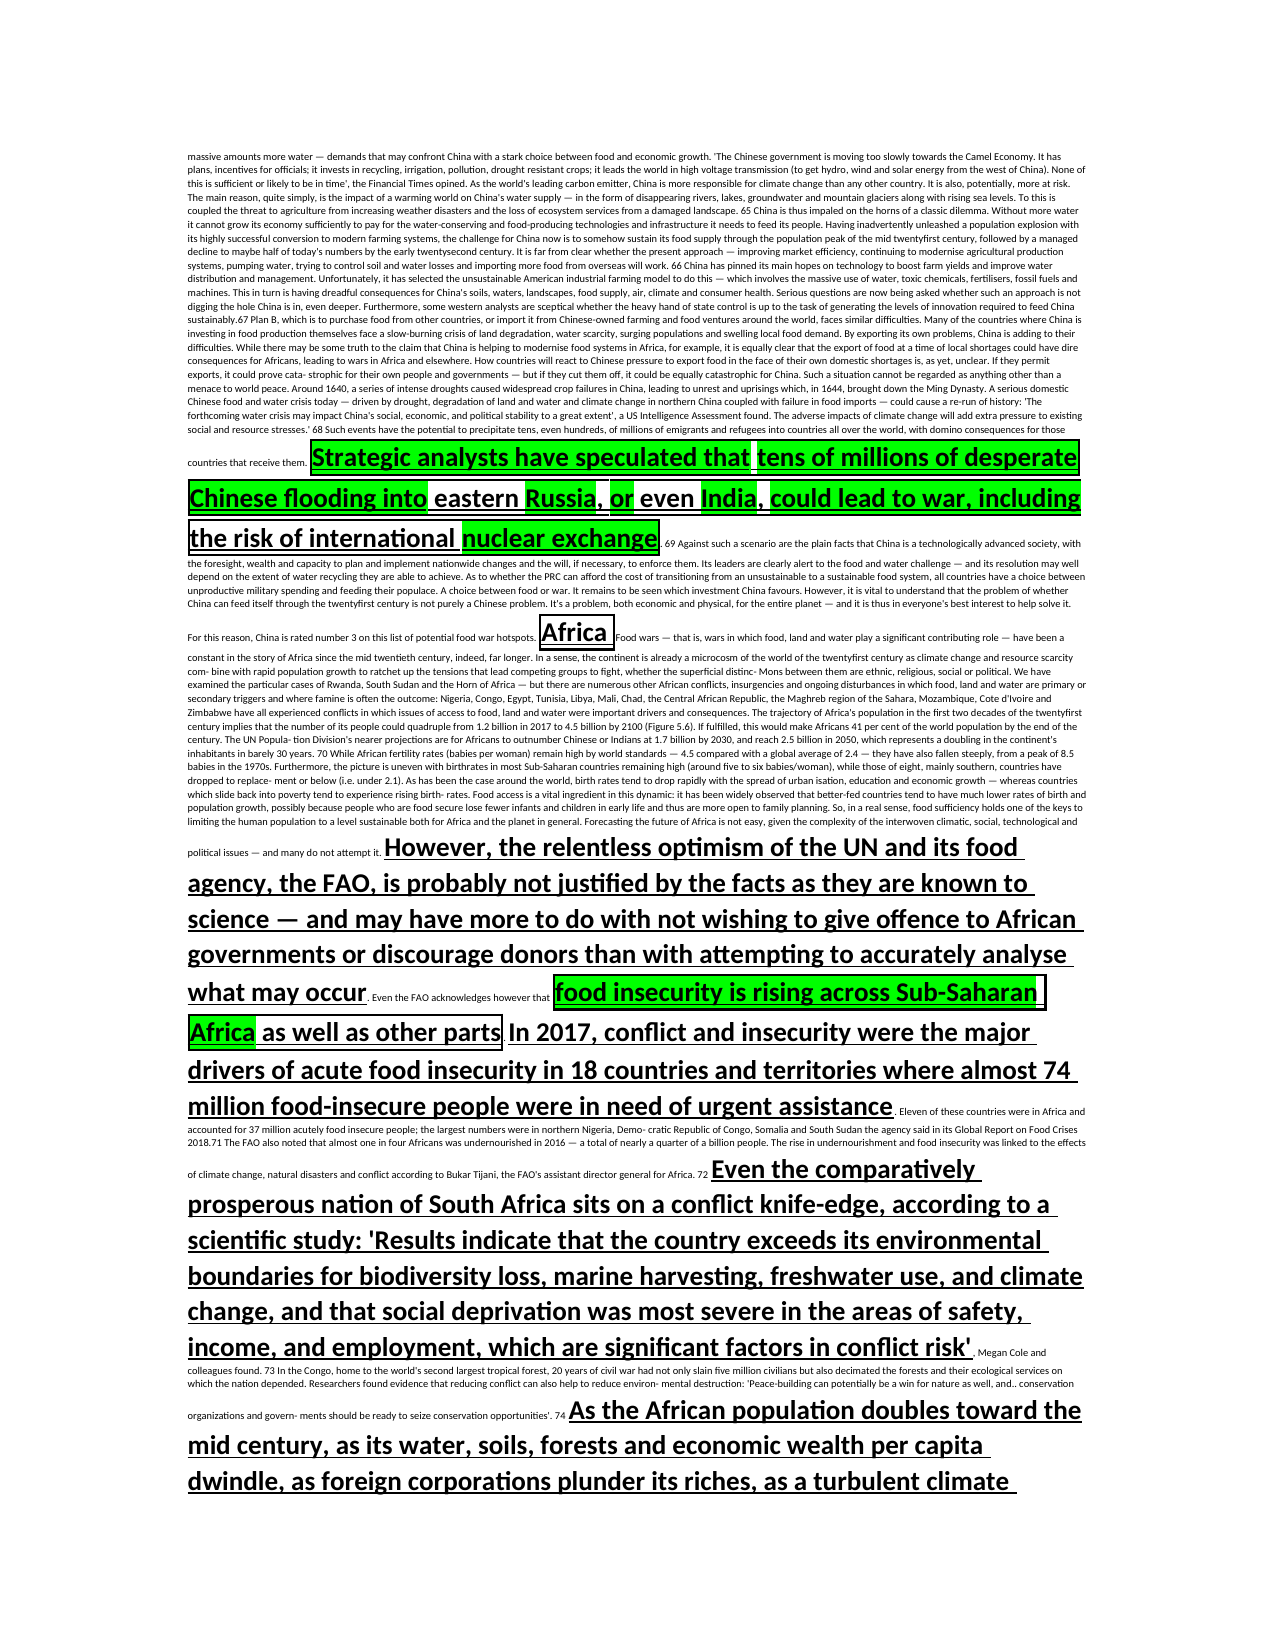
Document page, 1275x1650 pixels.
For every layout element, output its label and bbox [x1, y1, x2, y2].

text [187, 150, 1087, 1497]
